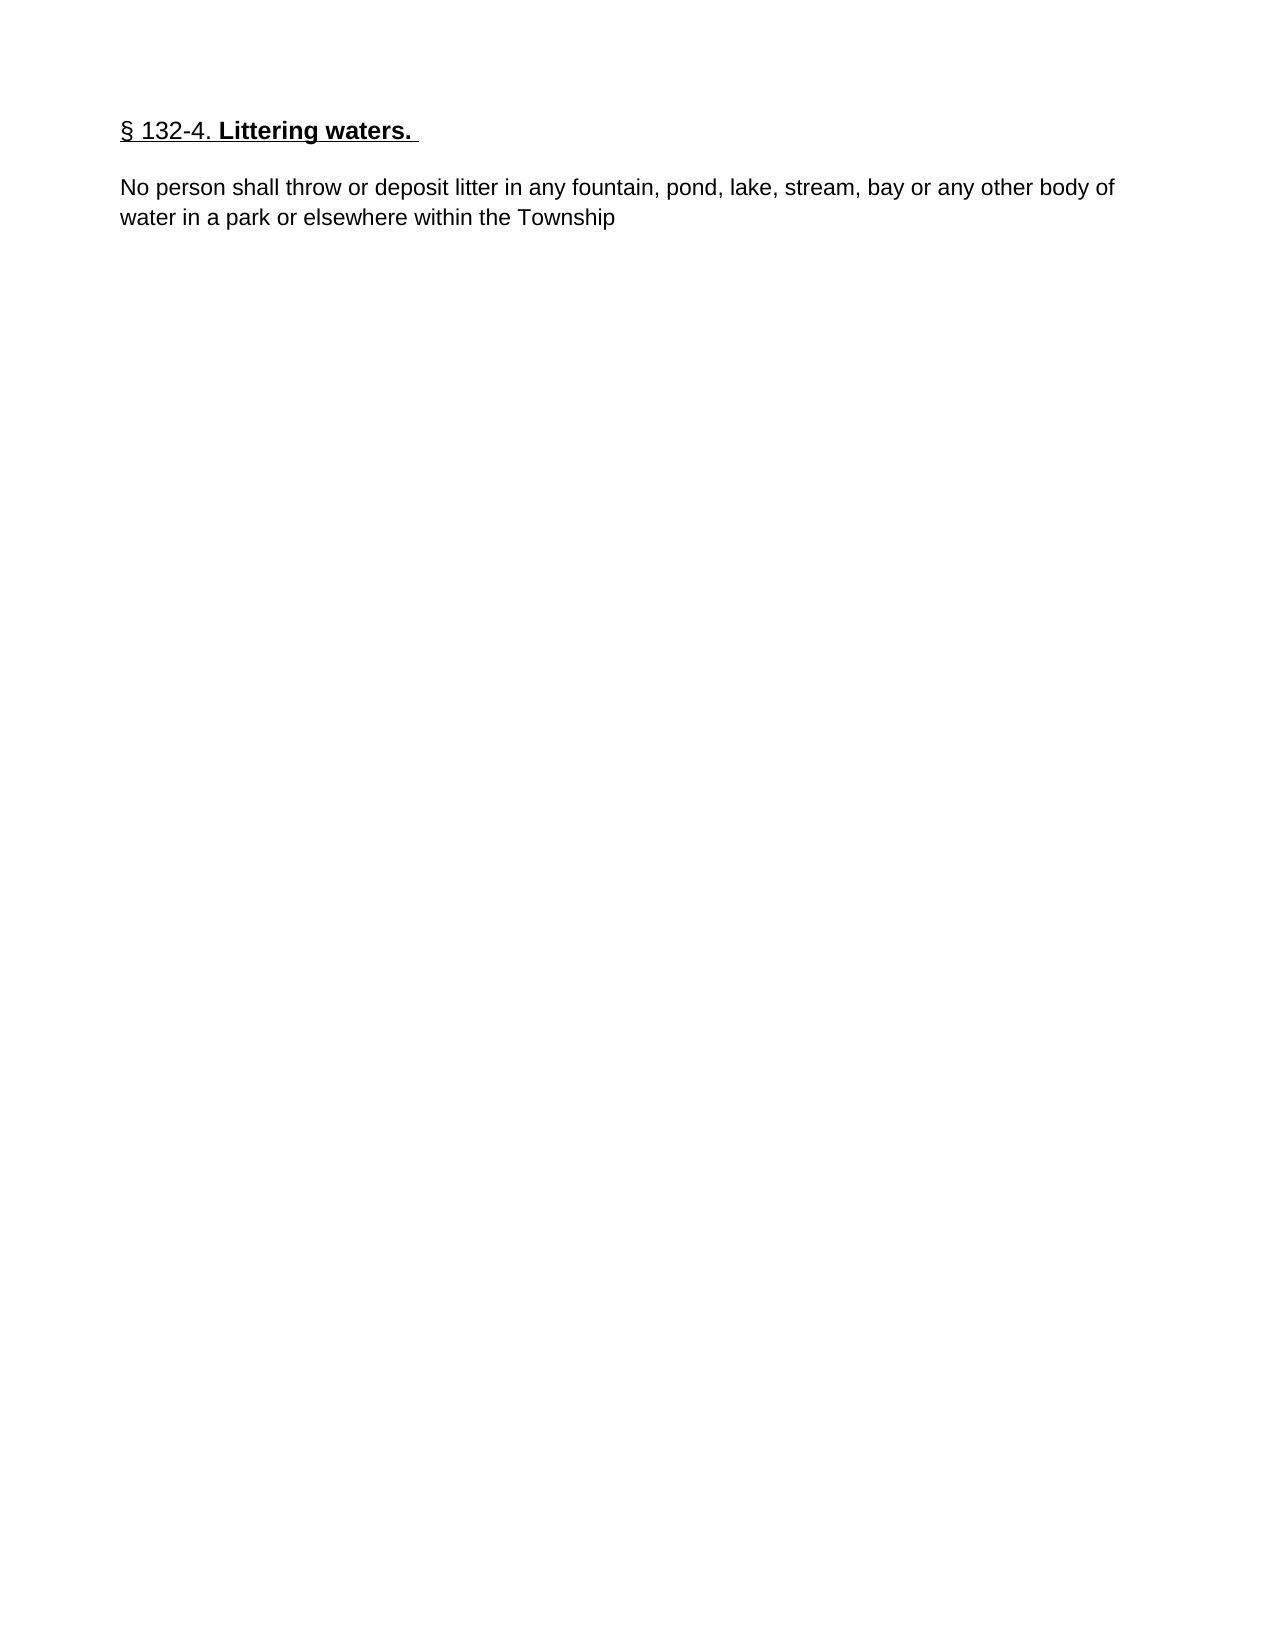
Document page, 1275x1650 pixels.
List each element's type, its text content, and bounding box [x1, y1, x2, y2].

text No person shall throw or deposit litter in any fountain, pond, lake, stream, bay or any other body of water in a park or elsewhere within the Township [120, 174, 1155, 231]
subtitle § 132-4. Littering waters. [120, 116, 1155, 145]
